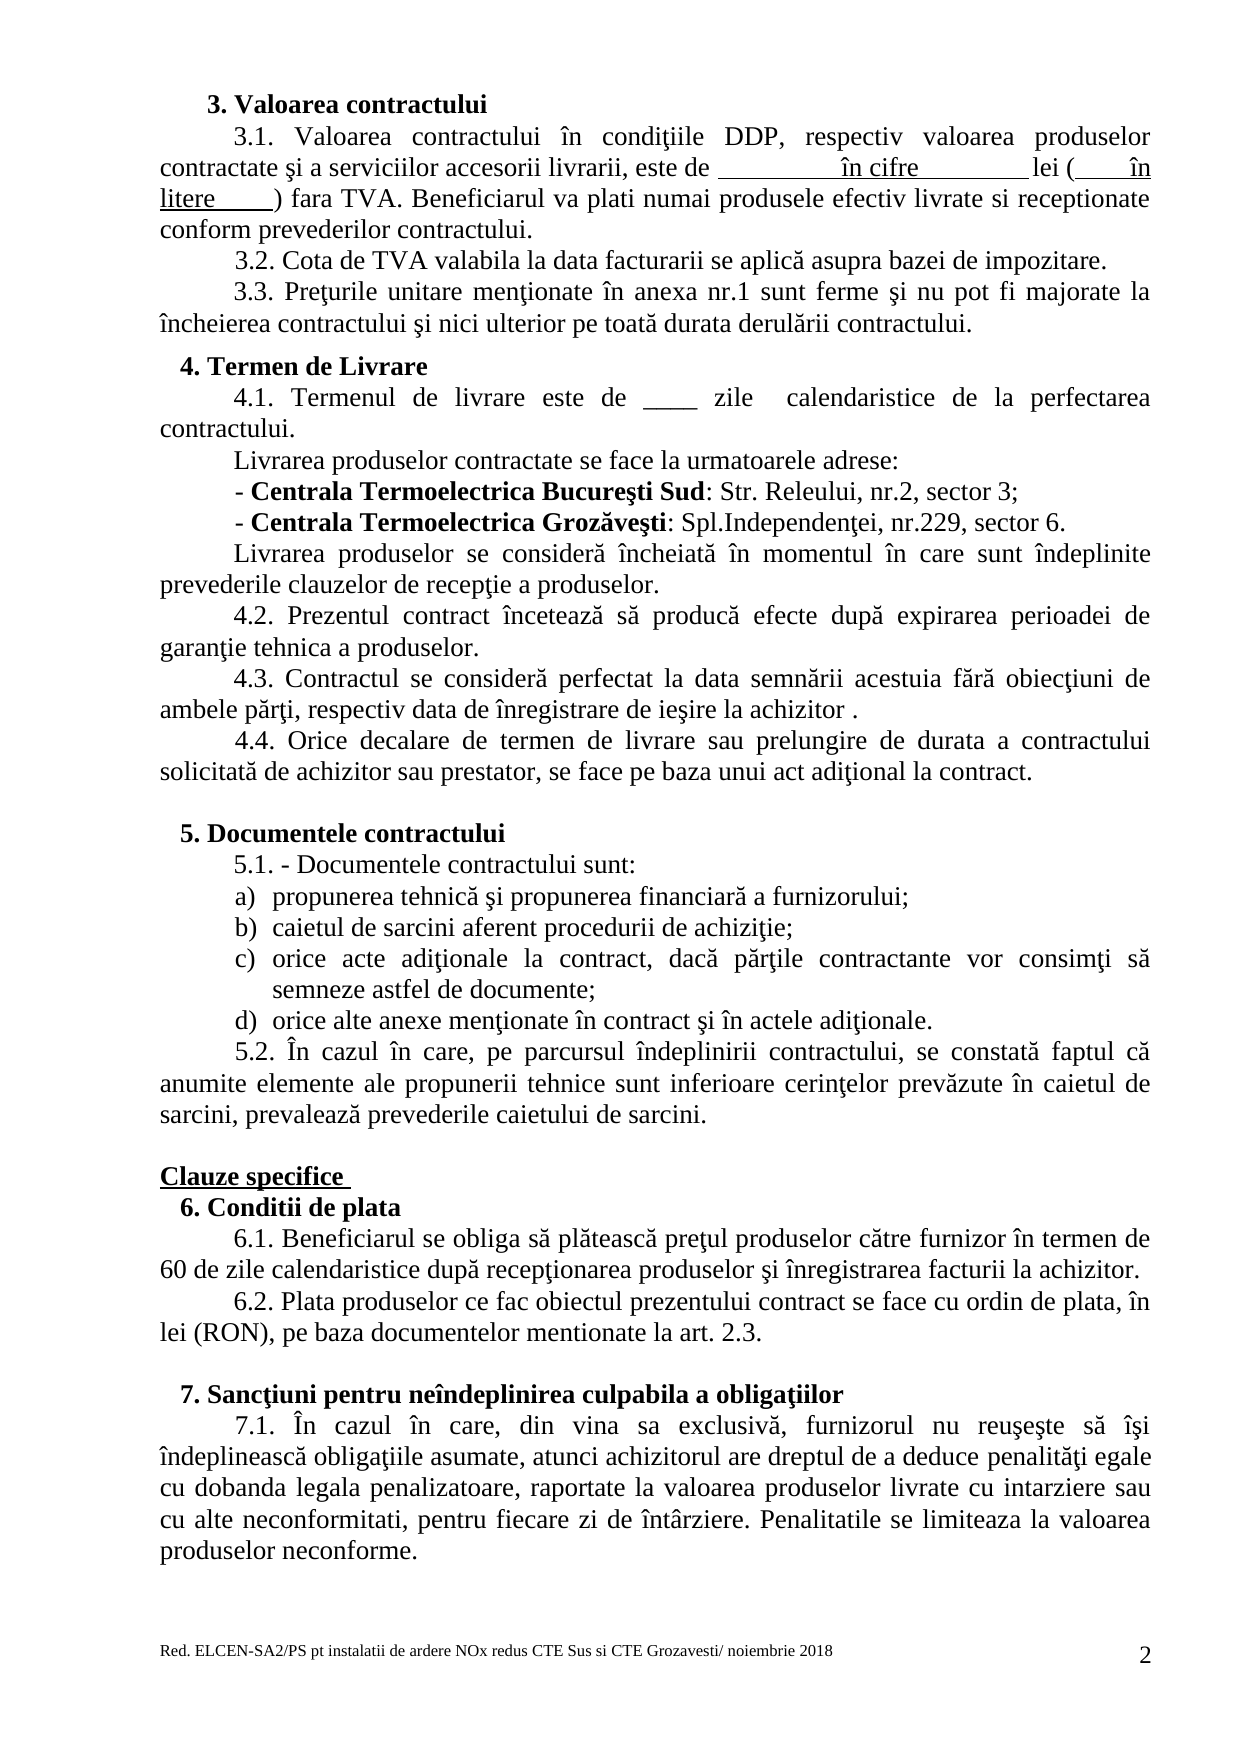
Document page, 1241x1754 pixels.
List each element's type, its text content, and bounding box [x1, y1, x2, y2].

list caietul de sarcini aferent procedurii de achiziţie; [234, 911, 1152, 942]
text Clauze specifice [159, 1160, 1152, 1191]
text 6.2. Plata produselor ce fac obiectul prezentului contract se face cu ordin de plata, în lei (RON), pe baza documentelor mentionate la art. 2.3. [159, 1285, 1152, 1347]
text 6. Conditii de plata [159, 1191, 1152, 1222]
text 3.2. Cota de TVA valabila la data facturarii se aplică asupra bazei de impozitare. [159, 244, 1152, 276]
text 3.3. Preţurile unitare menţionate în anexa nr.1 sunt ferme şi nu pot fi majorate la încheierea contractului şi nici ulterior pe toată durata derulării contractului. [159, 276, 1152, 338]
text 5. Documentele contractului [159, 817, 1152, 849]
text 4. Termen de Livrare [159, 350, 1152, 381]
text 3.1. Valoarea contractului în condiţiile DDP, respectiv valoarea produselor contractate şi a serviciilor accesorii livrarii, este de în cifre lei ( în litere ) fara TVA. Beneficiarul va plati numai produsele efectiv livrate si receptionate conform prevederilor contractului. [159, 120, 1152, 244]
text 6.1. Beneficiarul se obliga să plătească preţul produselor către furnizor în termen de 60 de zile calendaristice după recepţionarea produselor şi înregistrarea facturii la achizitor. [159, 1222, 1152, 1285]
text 5.2. În cazul în care, pe parcursul îndeplinirii contractului, se constată faptul că anumite elemente ale propunerii tehnice sunt inferioare cerinţelor prevăzute în caietul de sarcini, prevalează prevederile caietului de sarcini. [159, 1036, 1152, 1129]
text 3. Valoarea contractului [159, 89, 1152, 120]
text 4.2. Prezentul contract încetează să producă efecte după expirarea perioadei de garanţie tehnica a produselor. [159, 599, 1152, 662]
text 4.3. Contractul se consideră perfectat la data semnării acestuia fără obiecţiuni de ambele părţi, respectiv data de înregistrare de ieşire la achizitor . [159, 662, 1152, 724]
text 7. Sancţiuni pentru neîndeplinirea culpabila a obligaţiilor [159, 1378, 1152, 1409]
text Livrarea produselor contractate se face la urmatoarele adrese: [159, 444, 1152, 475]
text 4.1. Termenul de livrare este de ____ zile calendaristice de la perfectarea contractului. [159, 381, 1152, 444]
text 4.4. Orice decalare de termen de livrare sau prelungire de durata a contractului solicitată de achizitor sau prestator, se face pe baza unui act adiţional la contract. [159, 724, 1152, 786]
list orice alte anexe menţionate în contract şi în actele adiţionale. [234, 1004, 1152, 1036]
text 5.1. - Documentele contractului sunt: [159, 849, 1152, 880]
text 7.1. În cazul în care, din vina sa exclusivă, furnizorul nu reuşeşte să îşi îndeplinească obligaţiile asumate, atunci achizitorul are dreptul de a deduce penalităţi egale cu dobanda legala penalizatoare, raportate la valoarea produselor livrate cu intarziere sau cu alte neconformitati, pentru fiecare zi de întârziere. Penalitatile se limiteaza la valoarea produselor neconforme. [159, 1409, 1152, 1565]
list propunerea tehnică şi propunerea financiară a furnizorului; [234, 880, 1152, 911]
list orice acte adiţionale la contract, dacă părţile contractante vor consimţi să semneze astfel de documente; [234, 942, 1152, 1004]
text - Centrala Termoelectrica Bucureşti Sud: Str. Releului, nr.2, sector 3; [159, 475, 1152, 506]
text - Centrala Termoelectrica Grozăveşti: Spl.Independenţei, nr.229, sector 6. [159, 506, 1152, 537]
text Livrarea produselor se consideră încheiată în momentul în care sunt îndeplinite prevederile clauzelor de recepţie a produselor. [159, 537, 1152, 599]
